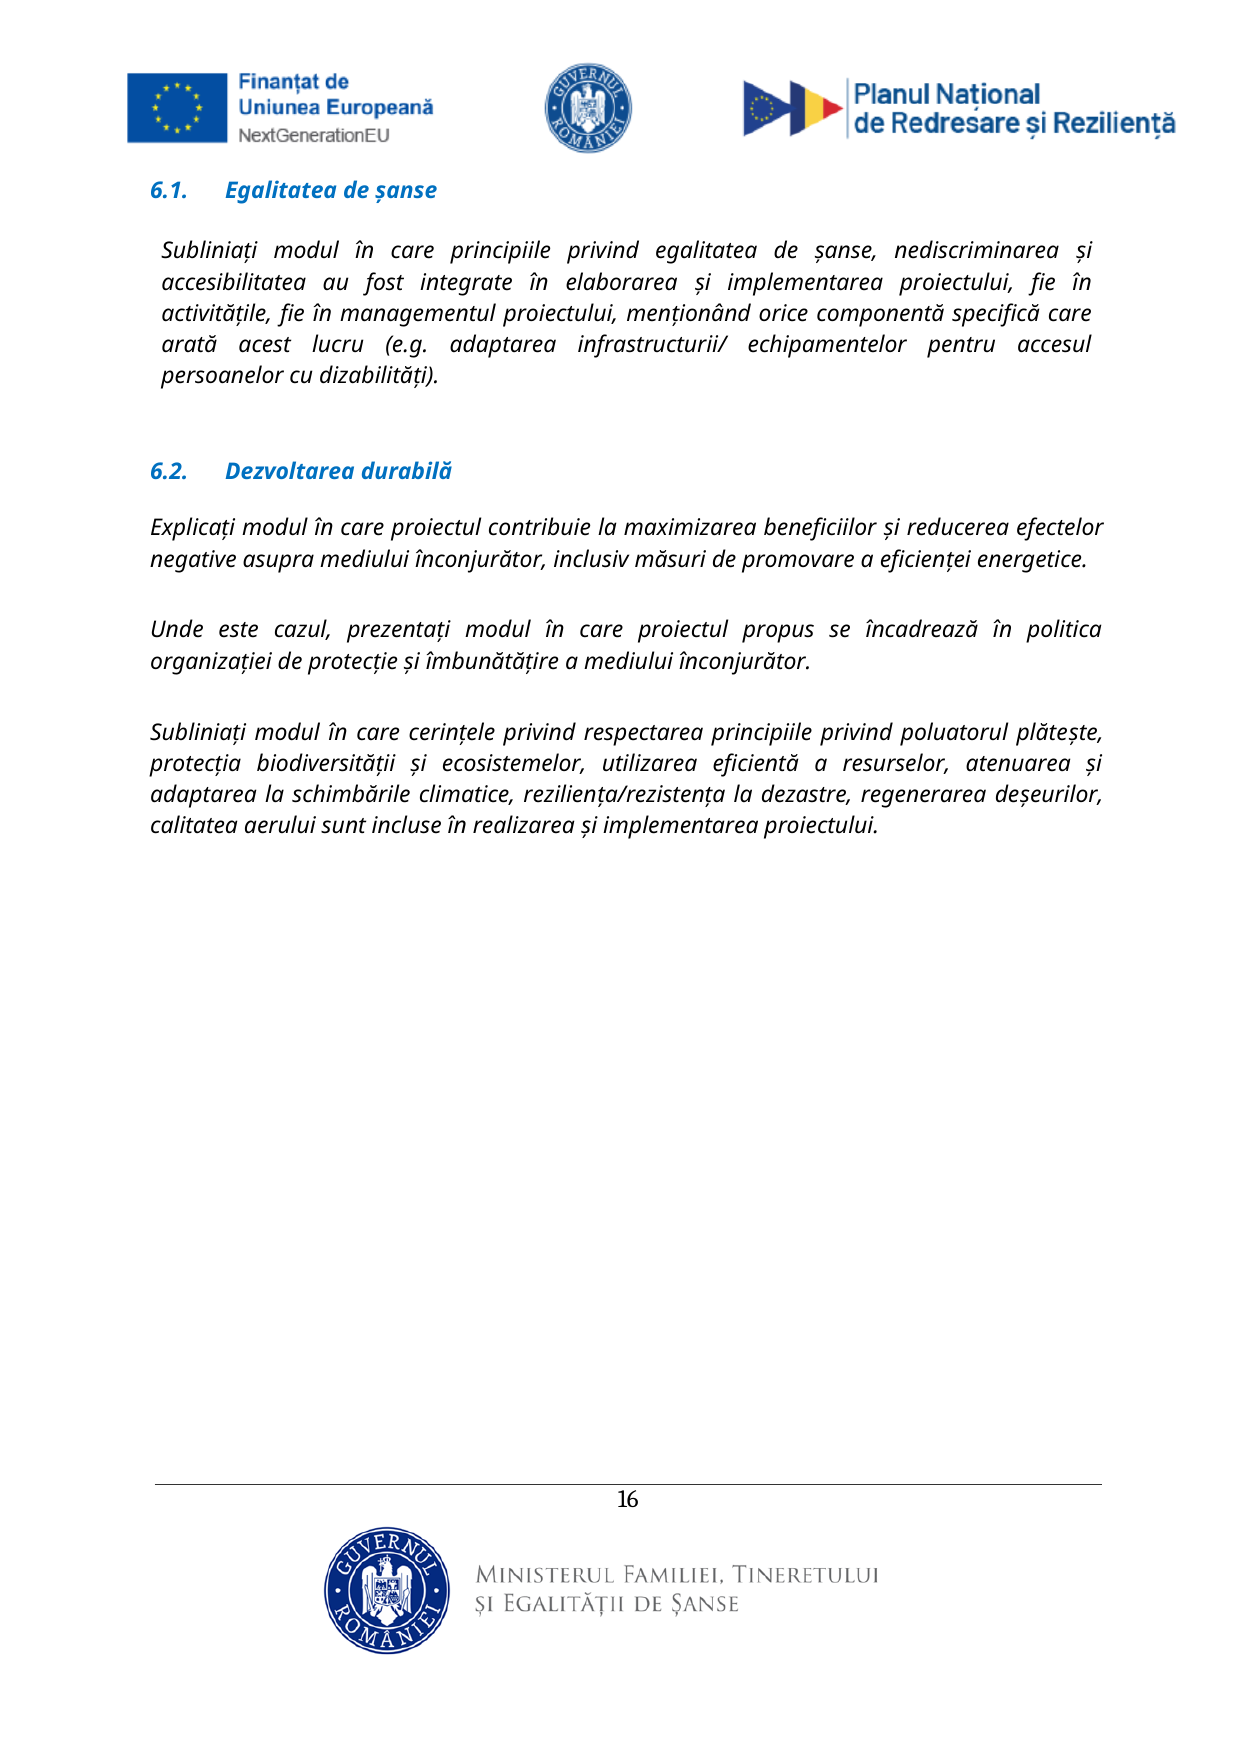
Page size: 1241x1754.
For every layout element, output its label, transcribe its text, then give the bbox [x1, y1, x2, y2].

table_header Subliniaţi modul în care principiile privind egalitatea de șanse, nediscriminarea şi accesibilitatea au fost integrate în elaborarea şi implementarea proiectului, fie în activităţile, fie în managementul proiectului, menţionând orice componentă specifică care arată acest lucru (e.g. adaptarea infrastructurii/ echipamentelor pentru accesul persoanelor cu dizabilităţi). [150, 230, 1106, 430]
list Egalitatea de şanse [150, 127, 1106, 205]
list Dezvoltarea durabilă [150, 455, 1106, 486]
text Subliniaţi modul în care cerințele privind respectarea principiile privind poluatorul plăteşte, protecția biodiversităţii şi ecosistemelor, utilizarea eficientă a resurselor, atenuarea și adaptarea la schimbările climatice, rezilienţa/rezistența la dezastre, regenerarea deşeurilor, calitatea aerului sunt incluse în realizarea şi implementarea proiectului. [150, 716, 1106, 841]
text Unde este cazul, prezentaţi modul în care proiectul propus se încadrează în politica organizaţiei de protecţie şi îmbunătăţire a mediului înconjurător. [150, 613, 1106, 676]
picture [74, 43, 1182, 174]
text Explicaţi modul în care proiectul contribuie la maximizarea beneficiilor şi reducerea efectelor negative asupra mediului înconjurător, inclusiv măsuri de promovare a eficienţei energetice. [150, 511, 1106, 574]
picture [322, 1526, 878, 1655]
